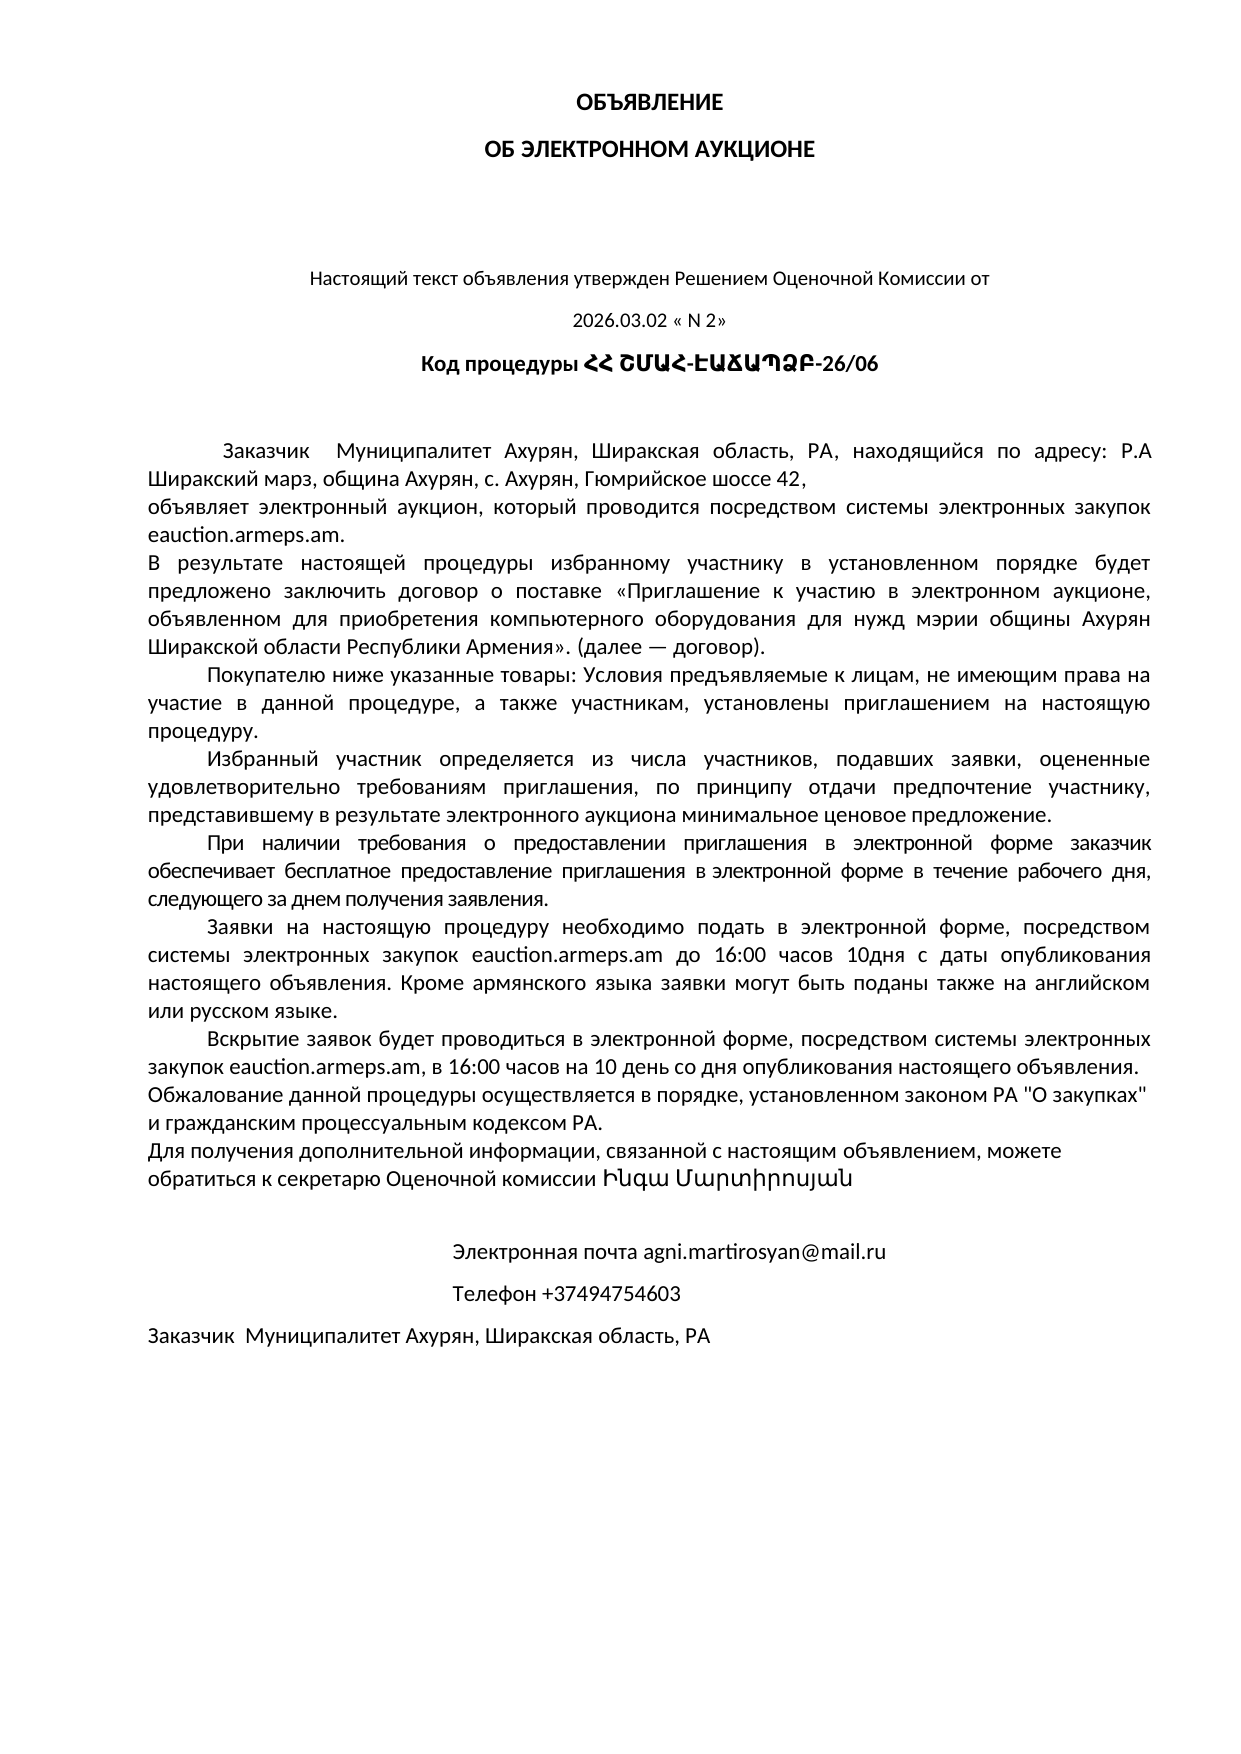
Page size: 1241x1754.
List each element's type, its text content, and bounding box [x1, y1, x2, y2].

text Для получения дополнительной информации, связанной с настоящим объявлением, можете обратиться к секретарю Оценочной комиссии Ինգա Մարտիրոսյան [148, 1136, 1152, 1192]
text Телефон +37494754603 [148, 1279, 1152, 1307]
text Обжалование данной процедуры осуществляется в порядке, установленном законом РА "О закупках" и гражданским процессуальным кодексом РА. [148, 1080, 1152, 1136]
text Избранный участник определяется из числа участников, подавших заявки, оцененные удовлетворительно требованиям приглашения, по принципу отдачи предпочтение участнику, представившему в результате электронного аукциона минимальное ценовое предложение. [148, 744, 1152, 828]
text При наличии требования о предоставлении приглашения в электронной форме заказчик обеспечивает бесплатное предоставление приглашения в электронной форме в течение рабочего дня, следующего за днем получения заявления. [148, 828, 1152, 912]
text Заказчик Муниципалитет Ахурян, Ширакская область, РА, находящийся по адресу: Р.А Ширакский марз, община Ахурян, с. Ахурян, Гюмрийское шоссе 42, [148, 436, 1152, 492]
text Вскрытие заявок будет проводиться в электронной форме, посредством системы электронных закупок eauction.armeps.am, в 16:00 часов на 10 день со дня опубликования настоящего объявления. [148, 1024, 1152, 1080]
text объявляет электронный аукцион, который проводится посредством системы электронных закупок eauction.armeps.am. [148, 492, 1152, 548]
text Настоящий текст объявления утвержден Решением Оценочной Комиссии от [148, 265, 1152, 290]
text ОБ ЭЛЕКТРОННОМ АУКЦИОНЕ [148, 134, 1152, 164]
text Заказчик Муниципалитет Ахурян, Ширакская область, РА [148, 1321, 1152, 1349]
text В результате настоящей процедуры избранному участнику в установленном порядке будет предложено заключить договор о поставке «Приглашение к участию в электронном аукционе, объявленном для приобретения компьютерного оборудования для нужд мэрии общины Ахурян Ширакской области Республики Армения». (далее — договор). [148, 548, 1152, 660]
text Код процедуры ՀՀ ՇՄԱՀ-ԷԱՃԱՊՁԲ-26/06 [148, 349, 1152, 377]
text Покупателю ниже указанные товары: Условия предъявляемые к лицам, не имеющим права на участие в данной процедуре, а также участникам, установлены приглашением на настоящую процедуру. [148, 660, 1152, 744]
text Электронная почта agni.martirosyan@mail.ru [148, 1237, 1152, 1265]
text ОБЪЯВЛЕНИЕ [148, 86, 1152, 117]
text Заявки на настоящую процедуру необходимо подать в электронной форме, посредством системы электронных закупок eauction.armeps.am до 16:00 часов 10дня с даты опубликования настоящего объявления. Кроме армянского языка заявки могут быть поданы также на английском или русском языке. [148, 912, 1152, 1024]
text 2026.03.02 « N 2» [148, 307, 1152, 332]
